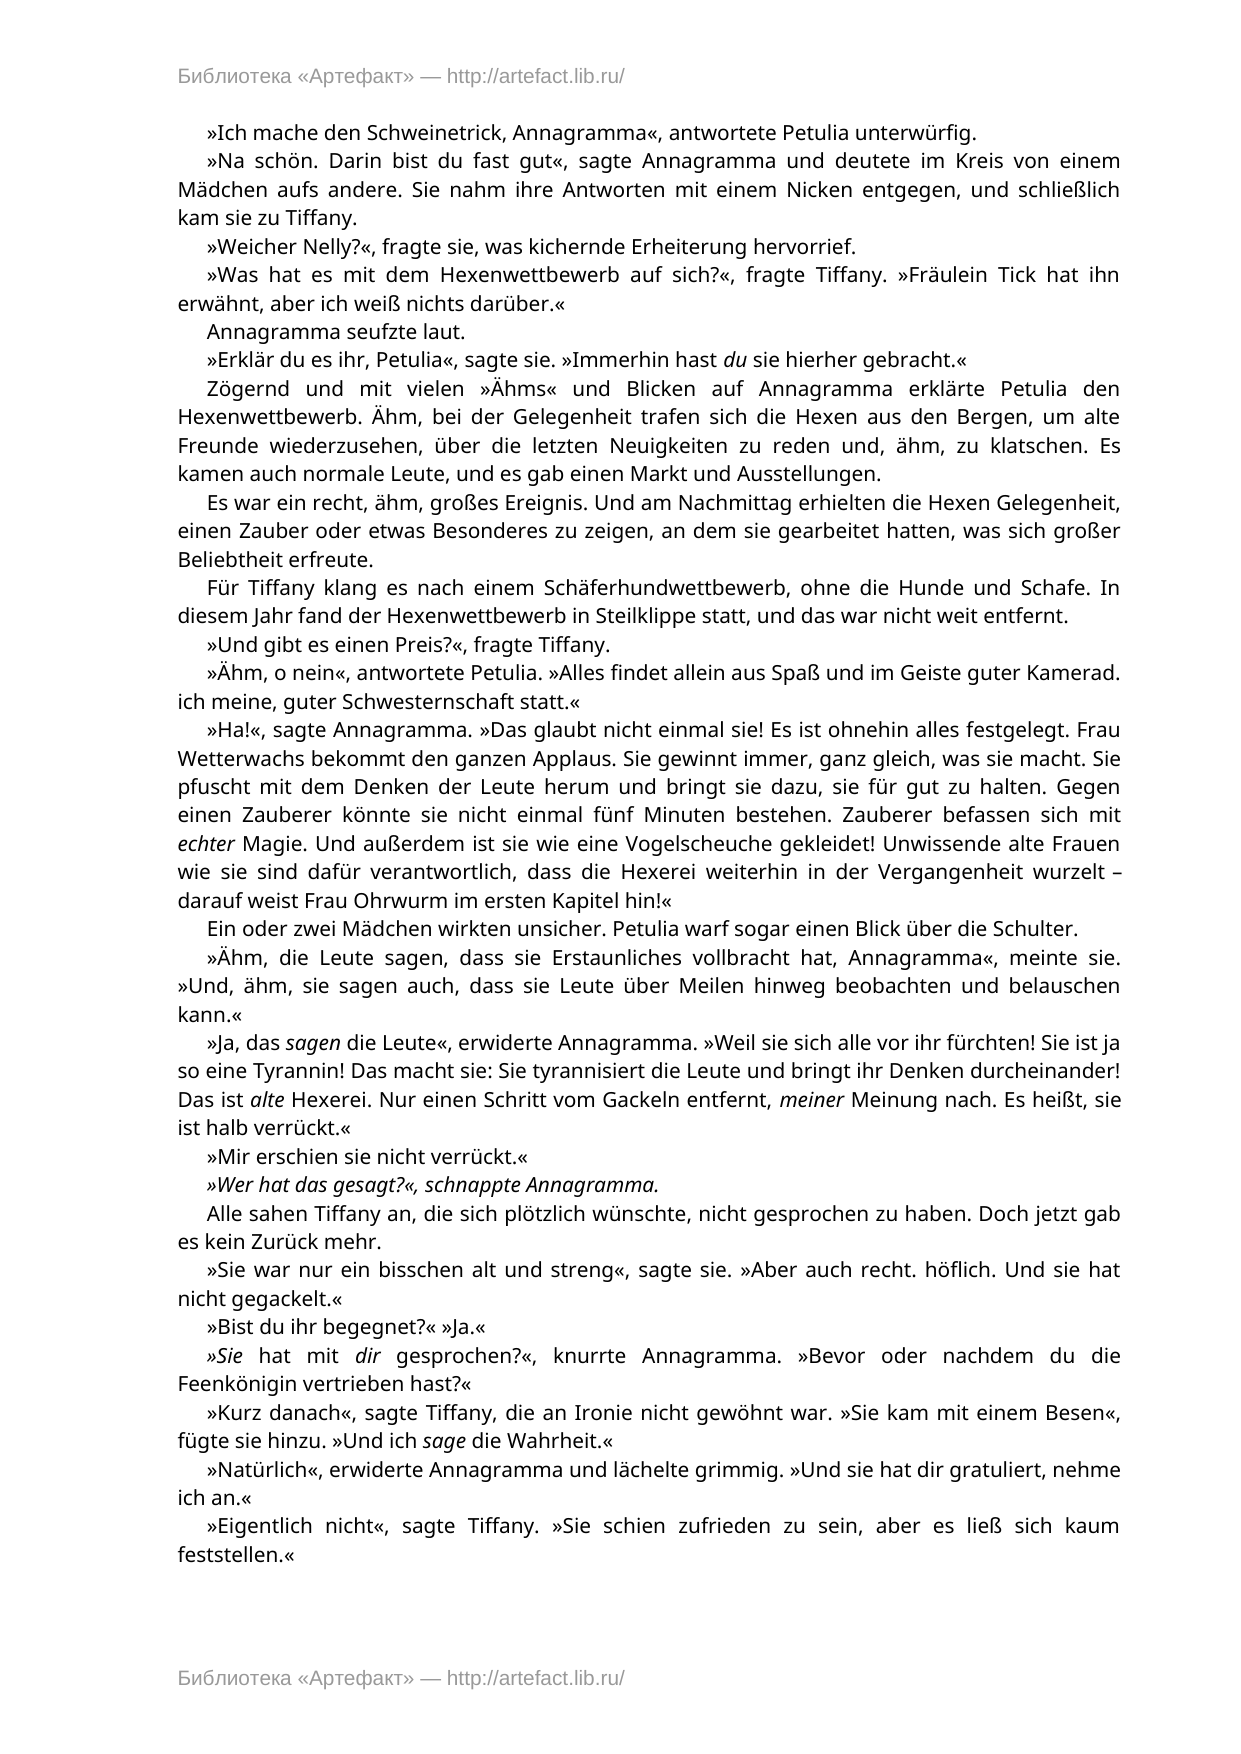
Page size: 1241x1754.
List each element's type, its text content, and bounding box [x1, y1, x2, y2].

text »Mir erschien sie nicht verrückt.« [177, 1142, 1122, 1170]
text Zögernd und mit vielen »Ähms« und Blicken auf Annagramma erklärte Petulia den Hexenwettbewerb. Ähm, bei der Gelegenheit trafen sich die Hexen aus den Bergen, um alte Freunde wiederzusehen, über die letzten Neuigkeiten zu reden und, ähm, zu klatschen. Es kamen auch normale Leute, und es gab einen Markt und Ausstellungen. [177, 374, 1122, 488]
text Annagramma seufzte laut. [177, 317, 1122, 346]
text »Wer hat das gesagt?«, schnappte Annagramma. [177, 1170, 1122, 1199]
text »Sie hat mit dir gesprochen?«, knurrte Annagramma. »Bevor oder nachdem du die Feenkönigin vertrieben hast?« [177, 1341, 1122, 1398]
text Alle sahen Tiffany an, die sich plötzlich wünschte, nicht gesprochen zu haben. Doch jetzt gab es kein Zurück mehr. [177, 1199, 1122, 1256]
text Für Tiffany klang es nach einem Schäferhundwettbewerb, ohne die Hunde und Schafe. In diesem Jahr fand der Hexenwettbewerb in Steilklippe statt, und das war nicht weit entfernt. [177, 573, 1122, 630]
text »Sie war nur ein bisschen alt und streng«, sagte sie. »Aber auch recht. höflich. Und sie hat nicht gegackelt.« [177, 1256, 1122, 1312]
text »Was hat es mit dem Hexenwettbewerb auf sich?«, fragte Tiffany. »Fräulein Tick hat ihn erwähnt, aber ich weiß nichts darüber.« [177, 260, 1122, 317]
text »Natürlich«, erwiderte Annagramma und lächelte grimmig. »Und sie hat dir gratuliert, nehme ich an.« [177, 1455, 1122, 1512]
text »Ähm, die Leute sagen, dass sie Erstaunliches vollbracht hat, Annagramma«, meinte sie. »Und, ähm, sie sagen auch, dass sie Leute über Meilen hinweg beobachten und belauschen kann.« [177, 943, 1122, 1028]
text »Erklär du es ihr, Petulia«, sagte sie. »Immerhin hast du sie hierher gebracht.« [177, 346, 1122, 374]
text »Bist du ihr begegnet?« »Ja.« [177, 1312, 1122, 1341]
text Ein oder zwei Mädchen wirkten unsicher. Petulia warf sogar einen Blick über die Schulter. [177, 914, 1122, 943]
text »Weicher Nelly?«, fragte sie, was kichernde Erheiterung hervorrief. [177, 232, 1122, 260]
text »Ähm, o nein«, antwortete Petulia. »Alles findet allein aus Spaß und im Geiste guter Kamerad. ich meine, guter Schwesternschaft statt.« [177, 658, 1122, 715]
text Es war ein recht, ähm, großes Ereignis. Und am Nachmittag erhielten die Hexen Gelegenheit, einen Zauber oder etwas Besonderes zu zeigen, an dem sie gearbeitet hatten, was sich großer Beliebtheit erfreute. [177, 488, 1122, 573]
text »Ich mache den Schweinetrick, Annagramma«, antwortete Petulia unterwürfig. [177, 118, 1122, 147]
text »Kurz danach«, sagte Tiffany, die an Ironie nicht gewöhnt war. »Sie kam mit einem Besen«, fügte sie hinzu. »Und ich sage die Wahrheit.« [177, 1398, 1122, 1455]
text »Und gibt es einen Preis?«, fragte Tiffany. [177, 630, 1122, 658]
text »Eigentlich nicht«, sagte Tiffany. »Sie schien zufrieden zu sein, aber es ließ sich kaum feststellen.« [177, 1512, 1122, 1568]
text »Ha!«, sagte Annagramma. »Das glaubt nicht einmal sie! Es ist ohnehin alles festgelegt. Frau Wetterwachs bekommt den ganzen Applaus. Sie gewinnt immer, ganz gleich, was sie macht. Sie pfuscht mit dem Denken der Leute herum und bringt sie dazu, sie für gut zu halten. Gegen einen Zauberer könnte sie nicht einmal fünf Minuten bestehen. Zauberer befassen sich mit echter Magie. Und außerdem ist sie wie eine Vogelscheuche gekleidet! Unwissende alte Frauen wie sie sind dafür verantwortlich, dass die Hexerei weiterhin in der Vergangenheit wurzelt – darauf weist Frau Ohrwurm im ersten Kapitel hin!« [177, 715, 1122, 914]
text »Na schön. Darin bist du fast gut«, sagte Annagramma und deutete im Kreis von einem Mädchen aufs andere. Sie nahm ihre Antworten mit einem Nicken entgegen, und schließlich kam sie zu Tiffany. [177, 147, 1122, 232]
text »Ja, das sagen die Leute«, erwiderte Annagramma. »Weil sie sich alle vor ihr fürchten! Sie ist ja so eine Tyrannin! Das macht sie: Sie tyrannisiert die Leute und bringt ihr Denken durcheinander! Das ist alte Hexerei. Nur einen Schritt vom Gackeln entfernt, meiner Meinung nach. Es heißt, sie ist halb verrückt.« [177, 1028, 1122, 1142]
